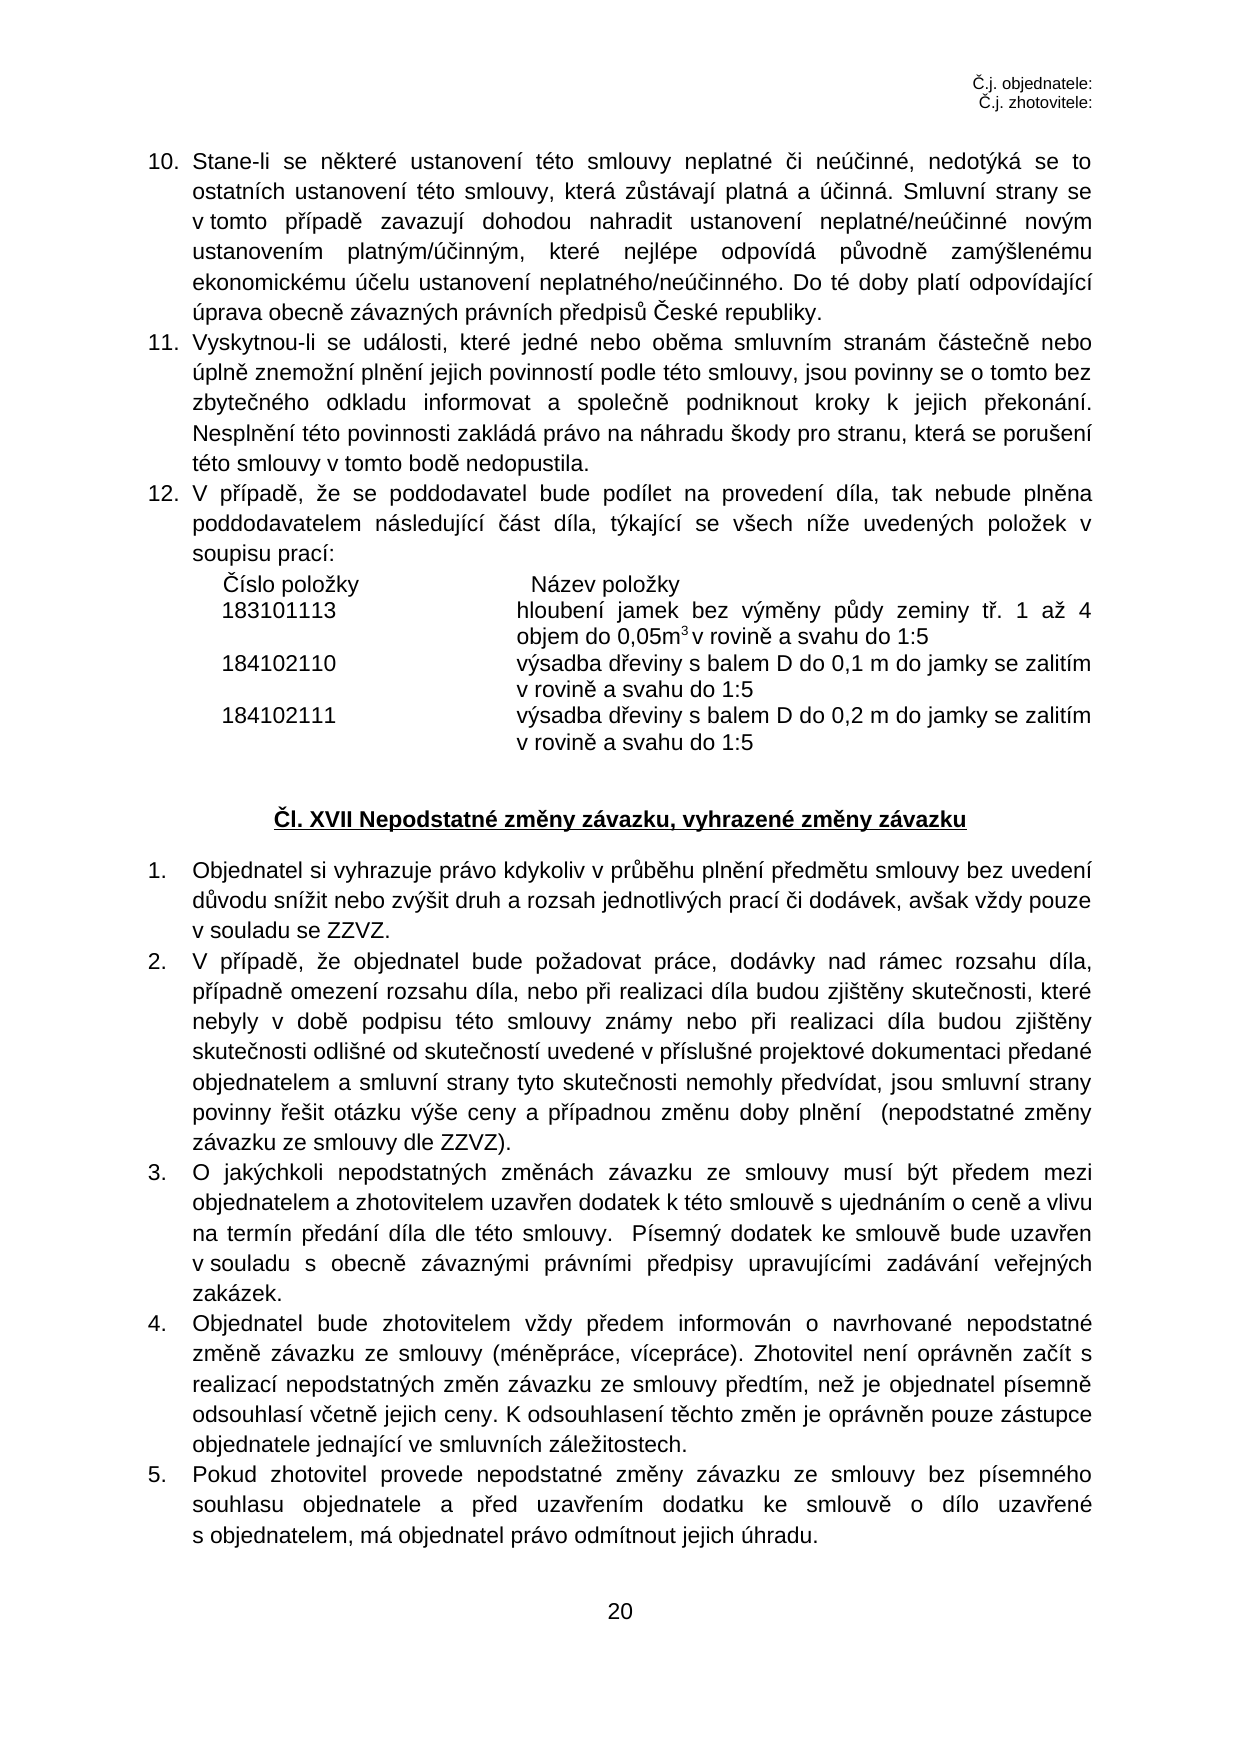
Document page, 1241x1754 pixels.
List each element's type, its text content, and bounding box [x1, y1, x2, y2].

list V případě, že se poddodavatel bude podílet na provedení díla, tak nebude plněna poddodavatelem následující část díla, týkající se níže uvedených položek v soupisu prací: [148, 480, 1093, 567]
list V případě, že objednatel bude požadovat práce, dodávky nad rámec rozsahu díla, případně omezení rozsahu díla, nebo při realizaci díla budou zjištěny skutečnosti, které nebyly v době podpisu této smlouvy známy nebo při realizaci díla budou zjištěny skutečnosti odlišné od skutečností uvedené v příslušné projektové dokumentaci předané objednatelem a smluvní strany tyto skutečnosti nemohly předvídat, jsou smluvní strany povinny řešit otázku výše ceny a případnou změnu doby plnění (nepodstatné změny závazku ze smlouvy dle ZZVZ). [148, 948, 1093, 1155]
list Číslo položky Název položky [223, 571, 1093, 597]
text 184102111 výsadba dřeviny s balem D do 0,2 m do jamky se zalitím v rovině a svahu do 1:5 [221, 702, 1093, 755]
text 184102110 výsadba dřeviny s balem D do 0,1 m do jamky se zalitím v rovině a svahu do 1:5 [221, 649, 1093, 702]
text 183101113 hloubení jamek bez výměny půdy zeminy tř. 1 až 4 objem do 0,05m3 v rovině a svahu do 1:5 [221, 597, 1093, 649]
list Objednatel si vyhrazuje právo kdykoliv v průběhu plnění předmětu smlouvy bez uvedení důvodu snížit nebo zvýšit druh a rozsah jednotlivých prací či dodávek, avšak vždy pouze v souladu se ZZVZ. [148, 857, 1093, 944]
text Čl. XVII Nepodstatné změny závazku, vyhrazené změny závazku [148, 806, 1093, 832]
list Vyskytnou-li se události, které jedné nebo oběma smluvním stranám částečně nebo úplně znemožní plnění jejich povinností podle této smlouvy, jsou povinny se o tomto bez zbytečného odkladu informovat a společně podniknout kroky k jejich překonání. Nesplnění této povinnosti zakládá právo na náhradu škody pro stranu, která se porušení této smlouvy v tomto bodě nedopustila. [148, 329, 1093, 476]
list Objednatel bude zhotovitelem vždy předem informován o navrhované nepodstatné změně závazku ze smlouvy (méněpráce, vícepráce). Zhotovitel není oprávněn začít s realizací nepodstatných změn závazku ze smlouvy předtím, než je objednatel písemně odsouhlasí včetně jejich ceny. K odsouhlasení těchto změn je oprávněn pouze zástupce objednatele jednající ve smluvních záležitostech. [148, 1310, 1093, 1457]
list Stane-li se některé ustanovení této smlouvy neplatné či neúčinné, nedotýká se to ostatních ustanovení této smlouvy, která zůstávají platná a účinná. Smluvní strany se v tomto případě zavazují dohodou nahradit ustanovení neplatné/neúčinné novým ustanovením platným/účinným, které nejlépe odpovídá původně zamýšlenému ekonomickému účelu ustanovení neplatného/neúčinného. Do té doby platí odpovídající úprava obecně závazných právních předpisů České republiky. [148, 148, 1093, 325]
list Pokud zhotovitel provede nepodstatné změny závazku ze smlouvy bez písemného souhlasu objednatele a před uzavřením dodatku ke smlouvě o dílo uzavřené s objednatelem, má objednatel právo odmítnout jejich úhradu. [148, 1461, 1093, 1548]
list O jakýchkoli nepodstatných změnách závazku ze smlouvy musí být předem mezi objednatelem a zhotovitelem uzavřen dodatek k této smlouvě s ujednáním o ceně a vlivu na termín předání díla dle této smlouvy. Písemný dodatek ke smlouvě bude uzavřen v souladu s obecně závaznými právními předpisy upravujícími zadávání veřejných zakázek. [148, 1159, 1093, 1306]
